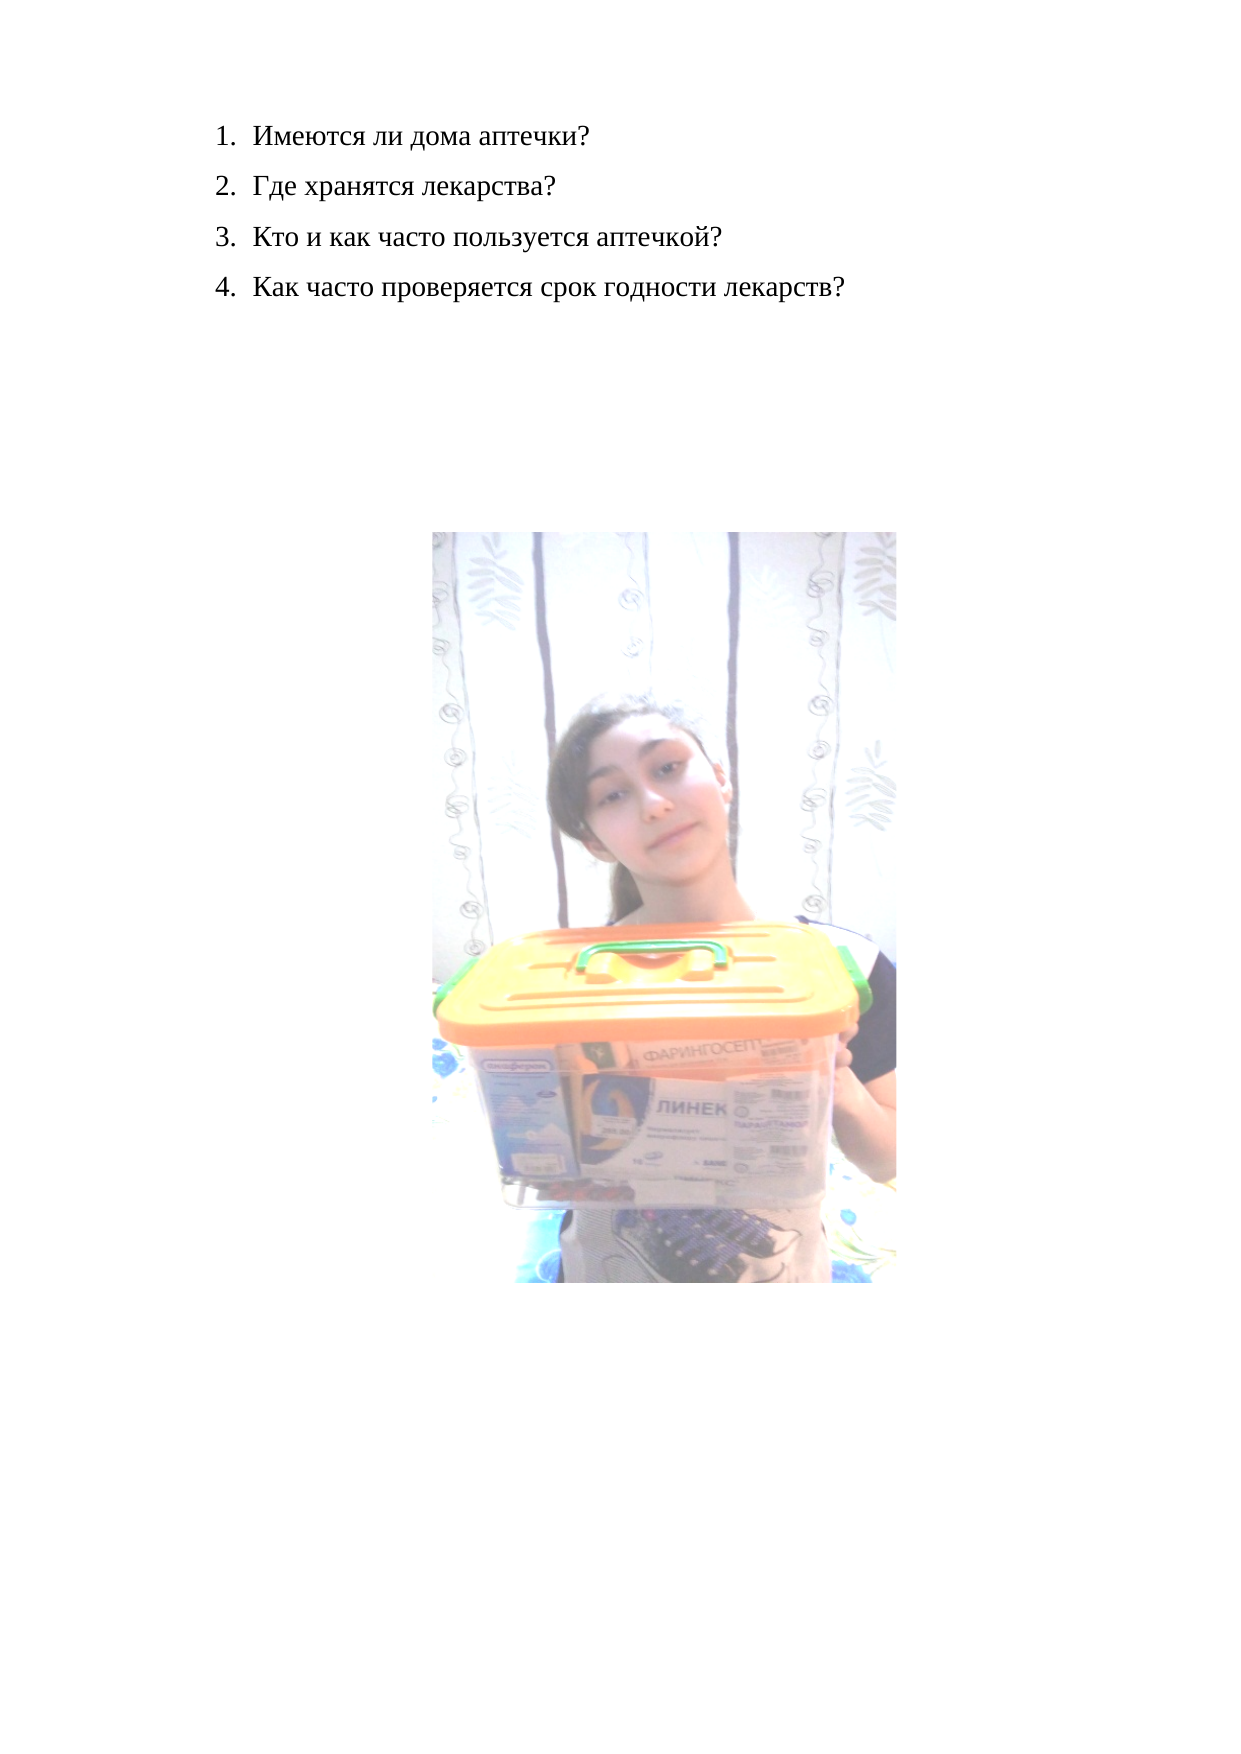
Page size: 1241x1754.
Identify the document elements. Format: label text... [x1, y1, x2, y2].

list Кто и как часто пользуется аптечкой? [215, 219, 1152, 252]
list Как часто проверяется срок годности лекарств? [215, 269, 1152, 303]
list Имеются ли дома аптечки? [215, 118, 1152, 152]
list Где хранятся лекарства? [215, 168, 1152, 202]
